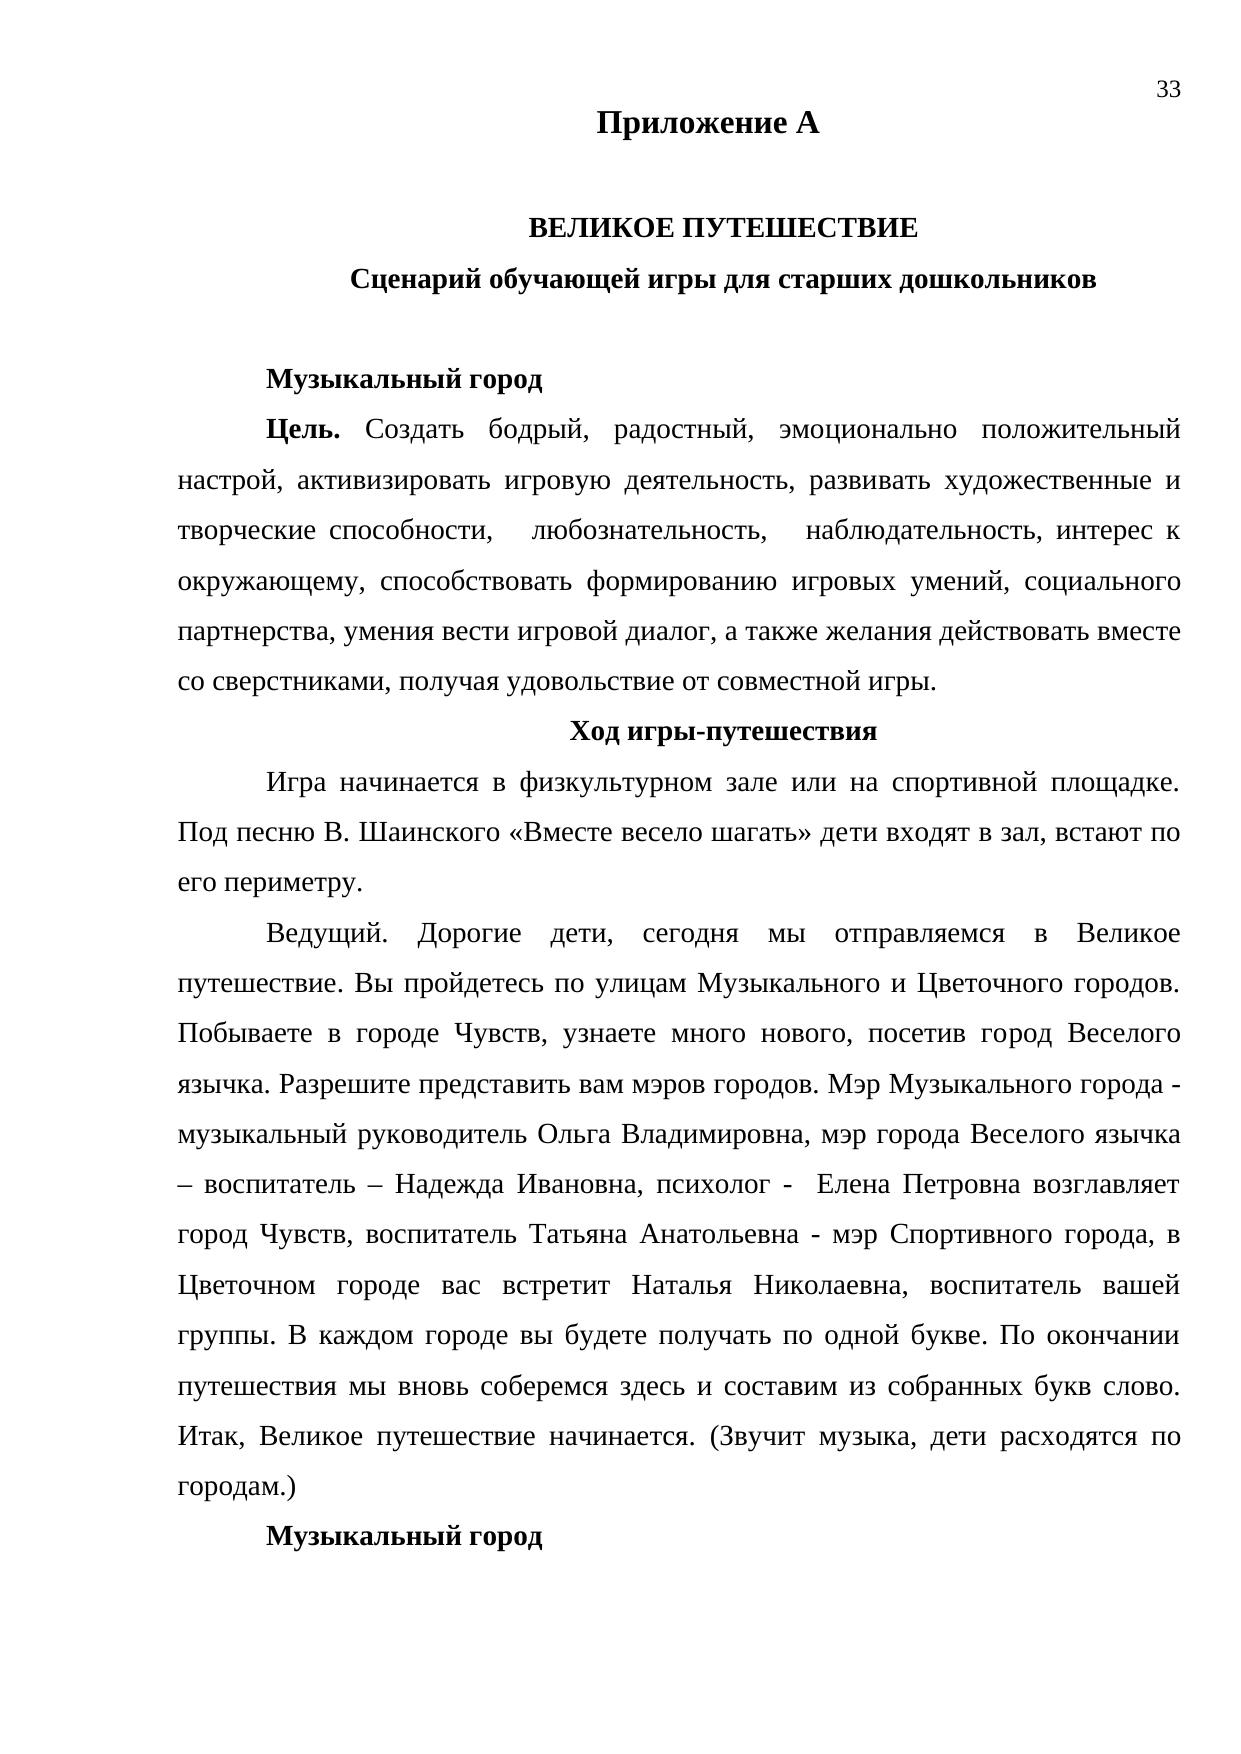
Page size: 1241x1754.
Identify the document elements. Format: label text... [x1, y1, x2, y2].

text Сценарий обучающей игры для старших дошкольников [177, 261, 1181, 294]
text Приложение А [177, 103, 1171, 141]
text Ведущий. Дорогие дети, сегодня мы отправляемся в Великое путешествие. Вы пройдетесь по улицам Музыкального и Цветочного городов. Побываете в городе Чувств, узнаете много нового, посетив город Веселого язычка. Разрешите представить вам мэров городов. Мэр Музыкального города - музыкальный руководитель Ольга Владимировна, мэр города Веселого язычка – воспитатель – Надежда Ивановна, психолог - Елена Петровна возглавляет город Чувств, воспитатель Татьяна Анатольевна - мэр Спортивного города, в Цветочном городе вас встретит Наталья Николаевна, воспитатель вашей группы. В каждом городе вы будете получать по одной букве. По окончании путешествия мы вновь соберемся здесь и составим из собранных букв слово. Итак, Великое путешествие начинается. (Звучит музыка, дети расходятся по городам.) [177, 915, 1181, 1502]
text ВЕЛИКОЕ ПУТЕШЕСТВИЕ [177, 210, 1181, 244]
text Ход игры-путешествия [177, 713, 1181, 747]
text Музыкальный город [177, 361, 1181, 395]
text Музыкальный город [177, 1518, 1181, 1552]
text Игра начинается в физкультурном зале или на спортивной площадке. Под песню В. Шаинского «Вместе весело шагать» дети входят в зал, встают по его периметру. [177, 764, 1181, 898]
text Цель. Создать бодрый, радостный, эмоционально положительный настрой, активизировать игровую деятельность, развивать художественные и творческие способности, любознательность, наблюдательность, интерес к окружающему, способствовать формированию игровых умений, социального партнерства, умения вести игровой диалог, а также желания действовать вместе со сверстниками, получая удовольствие от совместной игры. [177, 412, 1181, 697]
